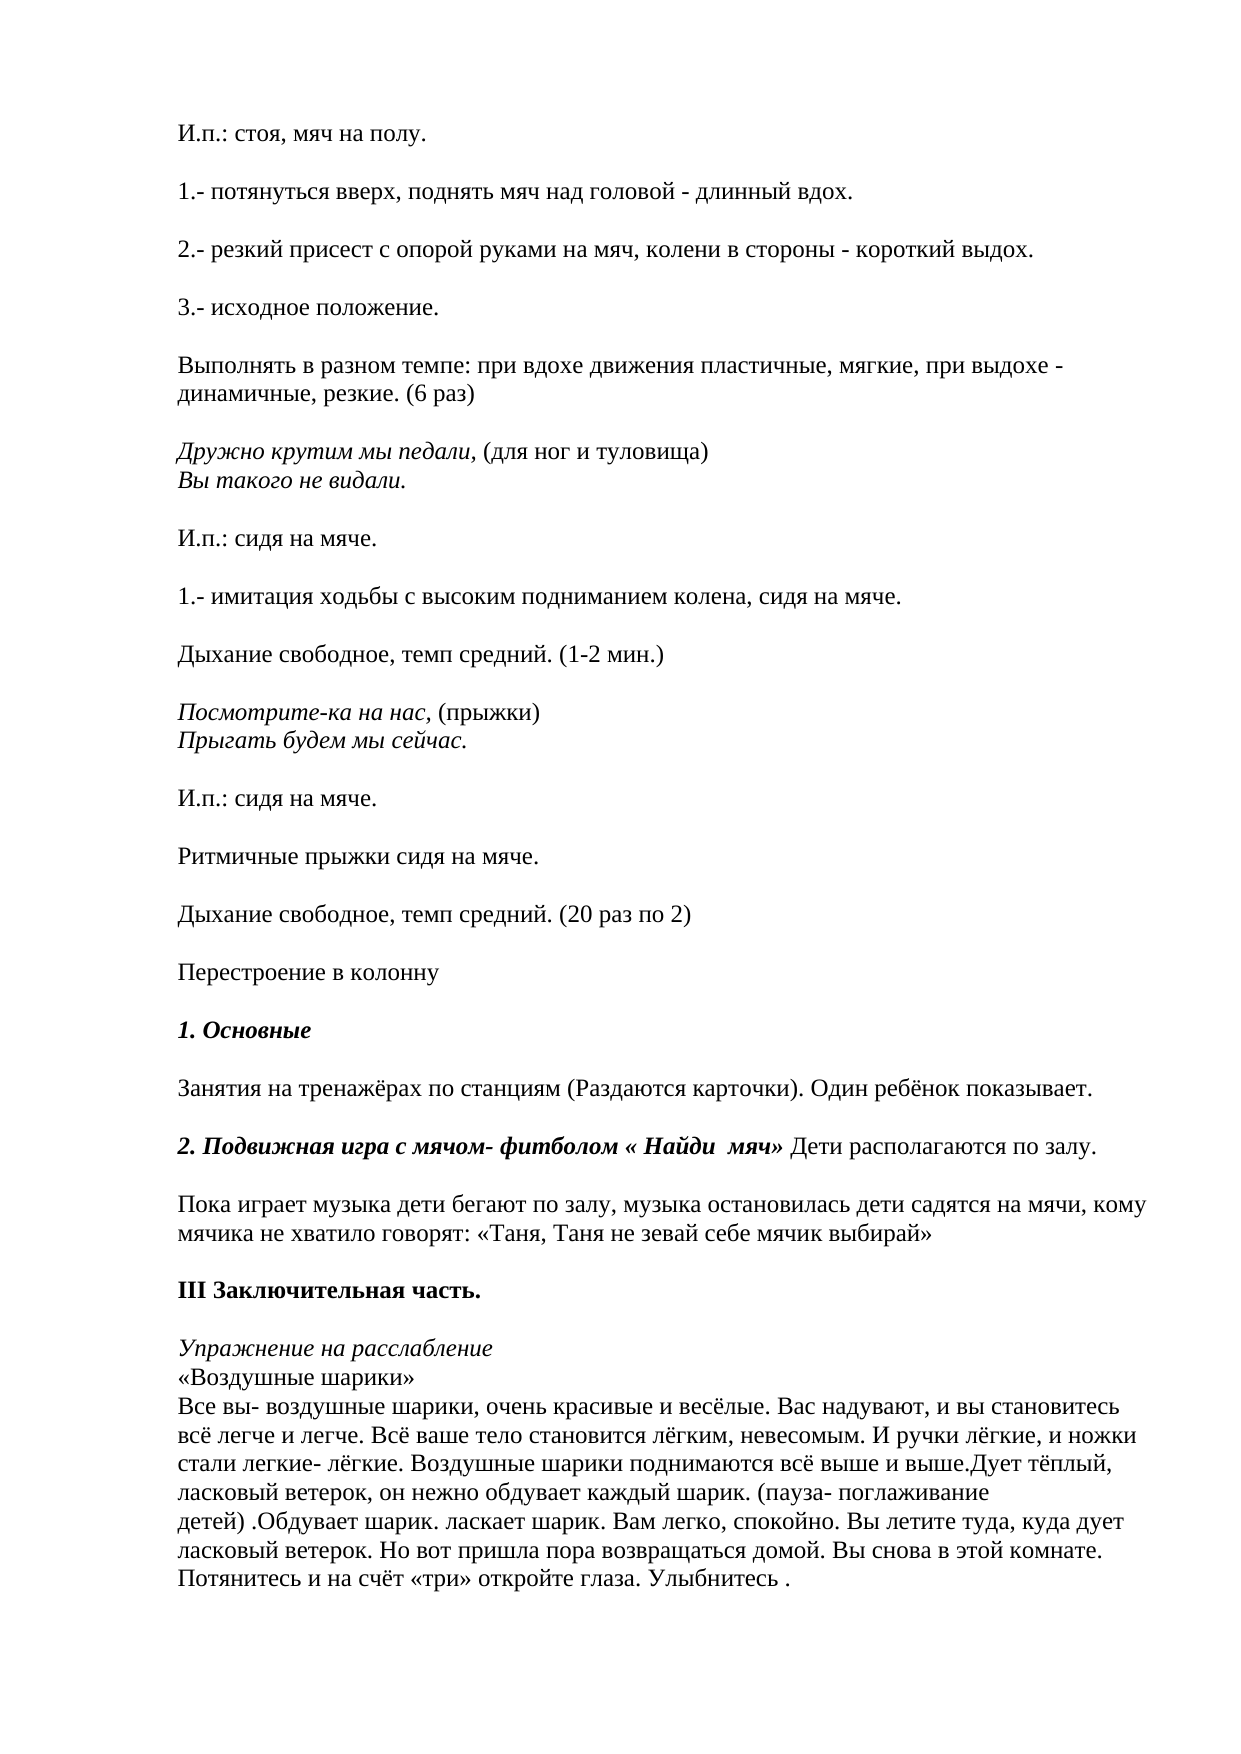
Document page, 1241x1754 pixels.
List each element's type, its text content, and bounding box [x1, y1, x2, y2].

text Упражнение на расслабление [177, 1333, 1152, 1362]
text 1.- потянуться вверх, поднять мяч над головой - длинный вдох. [177, 176, 1152, 205]
text И.п.: сидя на мяче. [177, 783, 1152, 812]
text Дыхание свободное, темп средний. (1-2 мин.) [177, 639, 1152, 668]
text Все вы- воздушные шарики, очень красивые и весёлые. Вас надувают, и вы становитесь всё легче и легче. Всё ваше тело становится лёгким, невесомым. И ручки лёгкие, и ножки стали легкие- лёгкие. Воздушные шарики поднимаются всё выше и выше.Дует тёплый, ласковый ветерок, он нежно обдувает каждый шарик. (пауза- поглаживание детей) .Обдувает шарик. ласкает шарик. Вам легко, спокойно. Вы летите туда, куда дует ласковый ветерок. Но вот пришла пора возвращаться домой. Вы снова в этой комнате. Потянитесь и на счёт «три» откройте глаза. Улыбнитесь . [177, 1391, 1152, 1592]
text «Воздушные шарики» [177, 1362, 1152, 1391]
text Дружно крутим мы педали, (для ног и туловища) Вы такого не видали. [177, 436, 1152, 494]
text Выполнять в разном темпе: при вдохе движения пластичные, мягкие, при выдохе - динамичные, резкие. (6 раз) [177, 350, 1152, 407]
text 1. Основные [177, 1015, 1152, 1044]
text 1.- имитация ходьбы с высоким подниманием колена, сидя на мяче. [177, 581, 1152, 610]
text Посмотрите-ка на нас, (прыжки) Прыгать будем мы сейчас. [177, 697, 1152, 754]
text 3.- исходное положение. [177, 292, 1152, 321]
text 2.- резкий присест с опорой руками на мяч, колени в стороны - короткий выдох. [177, 234, 1152, 263]
text Занятия на тренажёрах по станциям (Раздаются карточки). Один ребёнок показывает. [177, 1073, 1152, 1102]
text Перестроение в колонну [177, 957, 1152, 986]
text Дыхание свободное, темп средний. (20 раз по 2) [177, 899, 1152, 928]
text 2. Подвижная игра с мячом- фитболом « Найди мяч» Дети располагаются по залу. [177, 1131, 1152, 1160]
text III Заключительная часть. [177, 1276, 1152, 1304]
text И.п.: сидя на мяче. [177, 523, 1152, 552]
text И.п.: стоя, мяч на полу. [177, 118, 1152, 147]
text Ритмичные прыжки сидя на мяче. [177, 841, 1152, 870]
text Пока играет музыка дети бегают по залу, музыка остановилась дети садятся на мячи, кому мячика не хватило говорят: «Таня, Таня не зевай себе мячик выбирай» [177, 1189, 1152, 1246]
